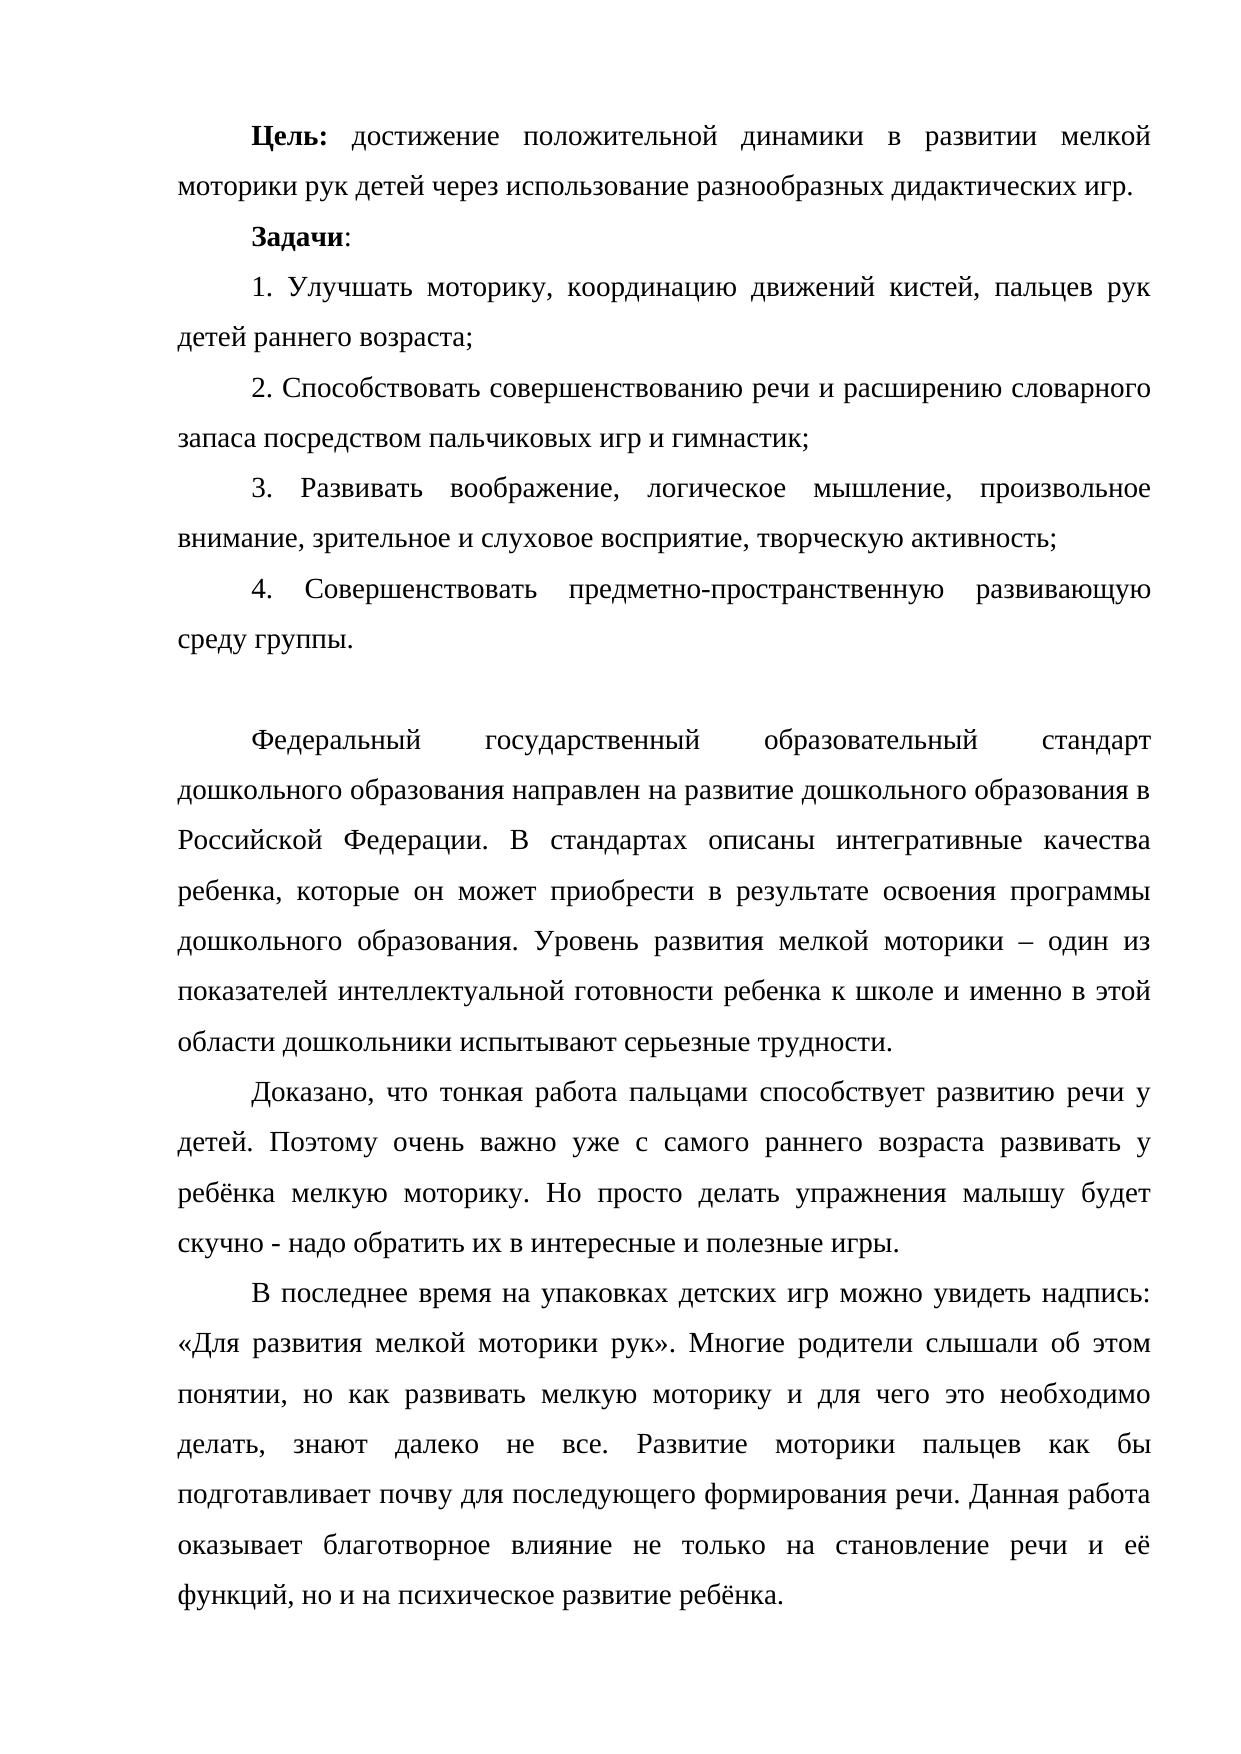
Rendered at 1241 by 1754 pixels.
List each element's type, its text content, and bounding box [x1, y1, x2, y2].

text Задачи: [177, 219, 1152, 252]
text В последнее время на упаковках детских игр можно увидеть надпись: «Для развития мелкой моторики рук». Многие родители слышали об этом понятии, но как развивать мелкую моторику и для чего это необходимо делать, знают далеко не все. Развитие моторики пальцев как бы подготавливает почву для последующего формирования речи. Данная работа оказывает благотворное влияние не только на становление речи и её функций, но и на психическое развитие ребёнка. [177, 1275, 1152, 1611]
text Доказано, что тонкая работа пальцами способствует развитию речи у детей. Поэтому очень важно уже с самого раннего возраста развивать у ребёнка мелкую моторику. Но просто делать упражнения малышу будет скучно - надо обратить их в интересные и полезные игры. [177, 1074, 1152, 1258]
text 3. Развивать воображение, логическое мышление, произвольное внимание, зрительное и слуховое восприятие, творческую активность; [177, 470, 1152, 554]
text 1. Улучшать моторику, координацию движений кистей, пальцев рук детей раннего возраста; [177, 269, 1152, 353]
text 4. Совершенствовать предметно-пространственную развивающую среду группы. [177, 571, 1152, 655]
text 2. Способствовать совершенствованию речи и расширению словарного запаса посредством пальчиковых игр и гимнастик; [177, 370, 1152, 453]
text Цель: достижение положительной динамики в развитии мелкой моторики рук детей через использование разнообразных дидактических игр. [177, 118, 1152, 202]
text Федеральный государственный образовательный стандарт дошкольного образования направлен на развитие дошкольного образования в Российской Федерации. В стандартах описаны интегративные качества ребенка, которые он может приобрести в результате освоения программы дошкольного образования. Уровень развития мелкой моторики – один из показателей интеллектуальной готовности ребенка к школе и именно в этой области дошкольники испытывают серьезные трудности. [177, 722, 1152, 1057]
